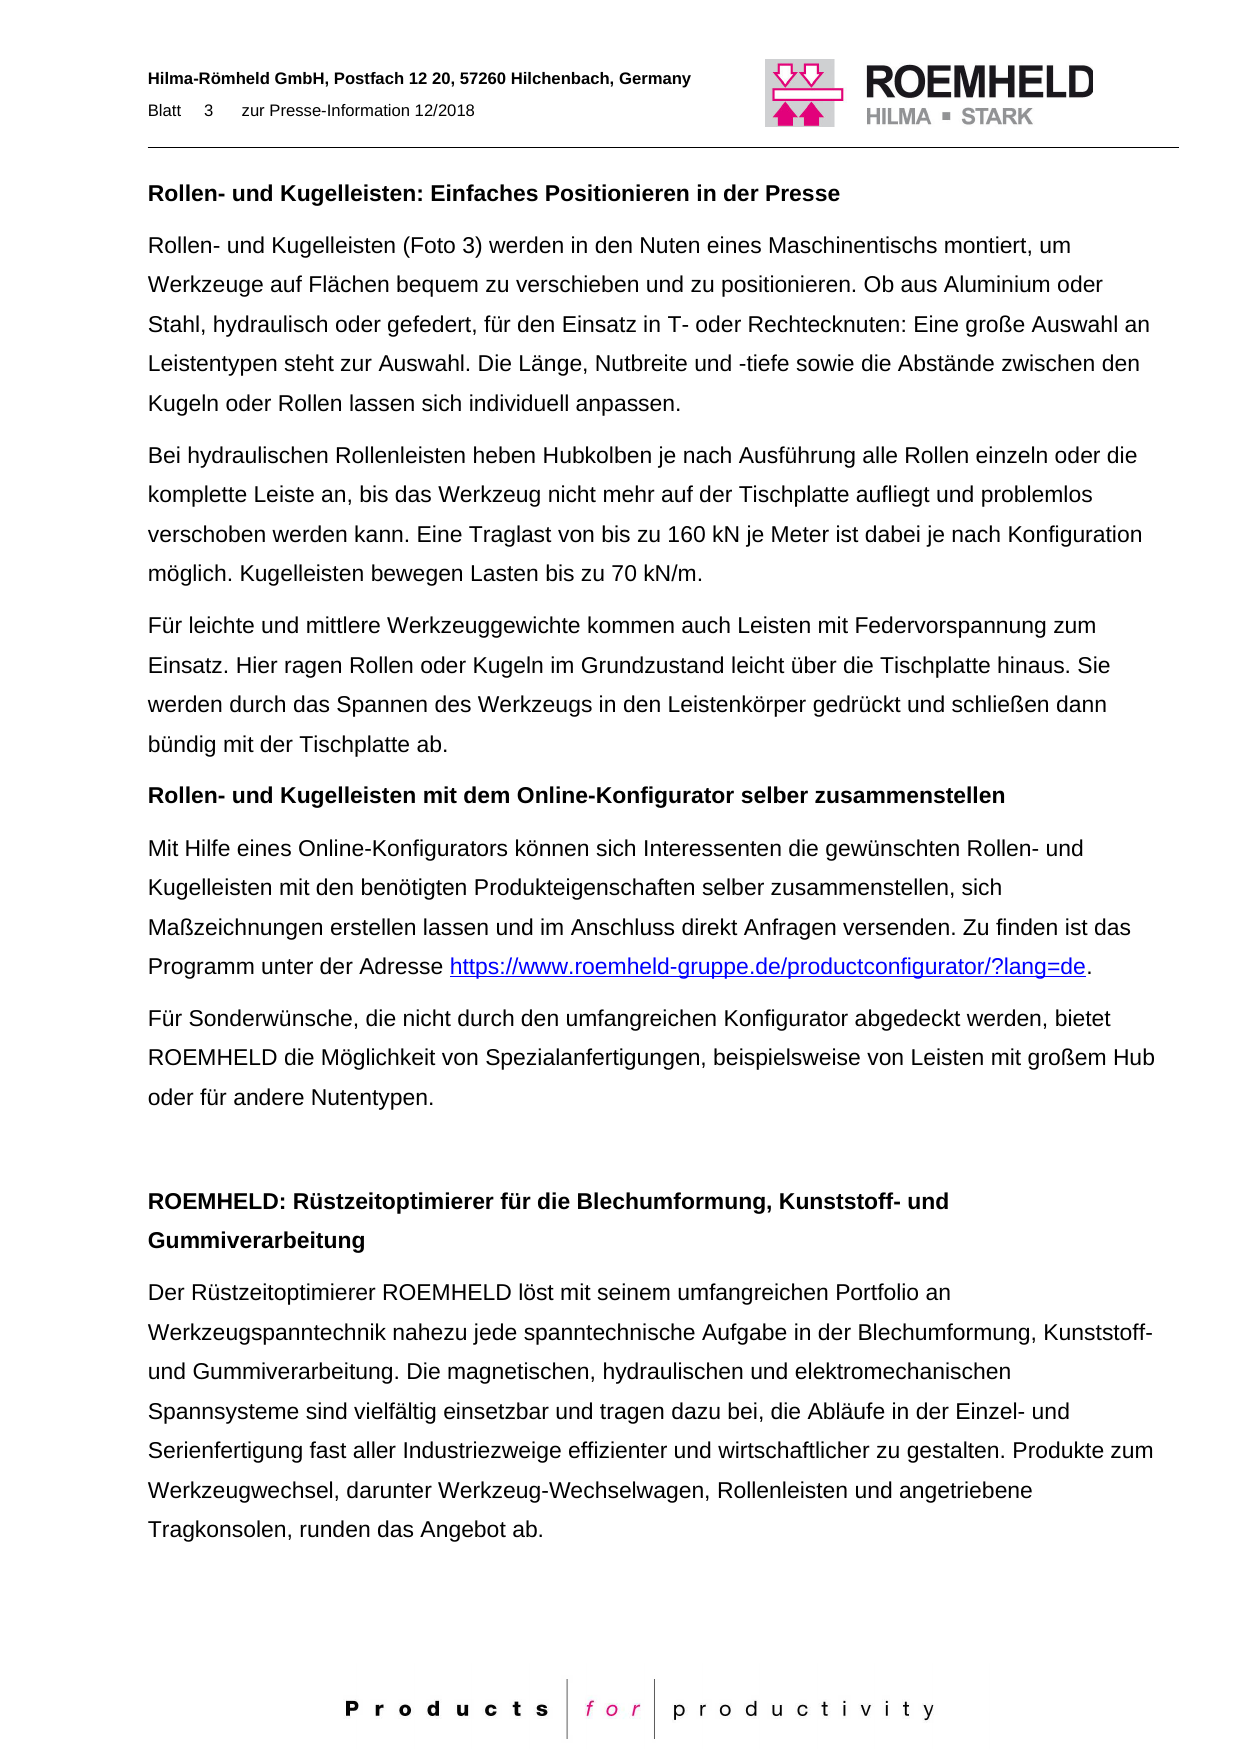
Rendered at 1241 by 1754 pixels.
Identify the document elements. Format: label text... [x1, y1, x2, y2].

text Bei hydraulischen Rollenleisten heben Hubkolben je nach Ausführung alle Rollen einzeln oder die komplette Leiste an, bis das Werkzeug nicht mehr auf der Tischplatte aufliegt und problemlos verschoben werden kann. Eine Traglast von bis zu 160 kN je Meter ist dabei je nach Konfiguration möglich. Kugelleisten bewegen Lasten bis zu 70 kN/m. [148, 442, 1162, 586]
picture [299, 1663, 990, 1749]
text Rollen- und Kugelleisten mit dem Online-Konfigurator selber zusammenstellen [148, 782, 1138, 809]
text Rollen- und Kugelleisten (Foto 3) werden in den Nuten eines Maschinentischs montiert, um Werkzeuge auf Flächen bequem zu verschieben und zu positionieren. Ob aus Aluminium oder Stahl, hydraulisch oder gefedert, für den Einsatz in T- oder Rechtecknuten: Eine große Auswahl an Leistentypen steht zur Auswahl. Die Länge, Nutbreite und -tiefe sowie die Abstände zwischen den Kugeln oder Rollen lassen sich individuell anpassen. [148, 232, 1162, 416]
text Rollen- und Kugelleisten: Einfaches Positionieren in der Presse [148, 148, 892, 206]
text Für Sonderwünsche, die nicht durch den umfangreichen Konfigurator abgedeckt werden, bietet ROEMHELD die Möglichkeit von Spezialanfertigungen, beispielsweise von Leisten mit großem Hub oder für andere Nutentypen. [148, 1005, 1162, 1110]
text Der Rüstzeitoptimierer ROEMHELD löst mit seinem umfangreichen Portfolio an Werkzeugspanntechnik nahezu jede spanntechnische Aufgabe in der Blechumformung, Kunststoff- und Gummiverarbeitung. Die magnetischen, hydraulischen und elektromechanischen Spannsysteme sind vielfältig einsetzbar und tragen dazu bei, die Abläufe in der Einzel- und Serienfertigung fast aller Industriezweige effizienter und wirtschaftlicher zu gestalten. Produkte zum Werkzeugwechsel, darunter Werkzeug-Wechselwagen, Rollenleisten und angetriebene Tragkonsolen, runden das Angebot ab. [148, 1279, 1162, 1542]
text ROEMHELD: Rüstzeitoptimierer für die Blechumformung, Kunststoff- und Gummiverarbeitung [148, 1188, 1138, 1254]
text Mit Hilfe eines Online-Konfigurators können sich Interessenten die gewünschten Rollen- und Kugelleisten mit den benötigten Produkteigenschaften selber zusammenstellen, sich Maßzeichnungen erstellen lassen und im Anschluss direkt Anfragen versenden. Zu finden ist das Programm unter der Adresse https://www.roemheld-gruppe.de/productconfigurator/?lang=de. [148, 834, 1162, 979]
text Für leichte und mittlere Werkzeuggewichte kommen auch Leisten mit Federvorspannung zum Einsatz. Hier ragen Rollen oder Kugeln im Grundzustand leicht über die Tischplatte hinaus. Sie werden durch das Spannen des Werkzeugs in den Leistenkörper gedrückt und schließen dann bündig mit der Tischplatte ab. [148, 612, 1162, 757]
picture [763, 59, 1093, 126]
